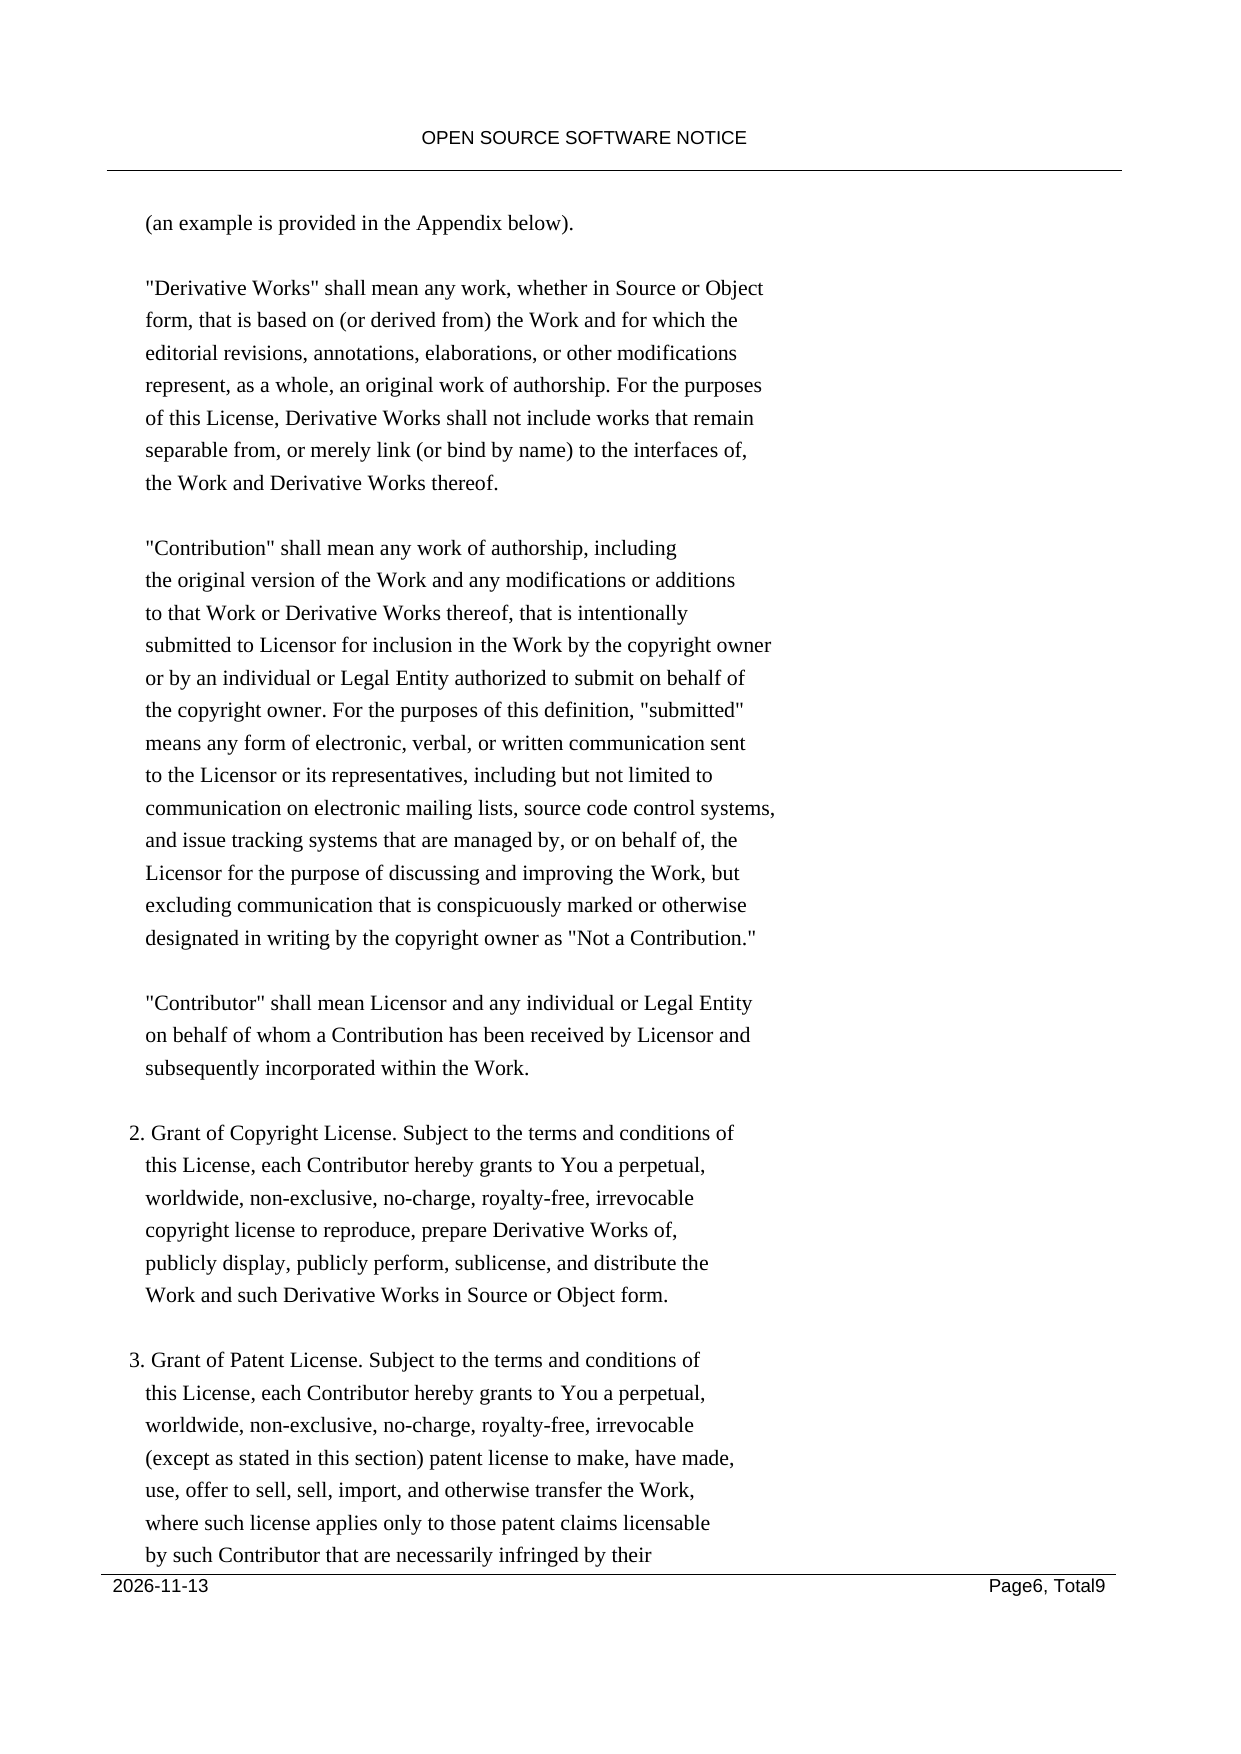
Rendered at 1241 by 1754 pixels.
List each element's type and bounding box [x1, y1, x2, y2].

text [112, 206, 1128, 1571]
